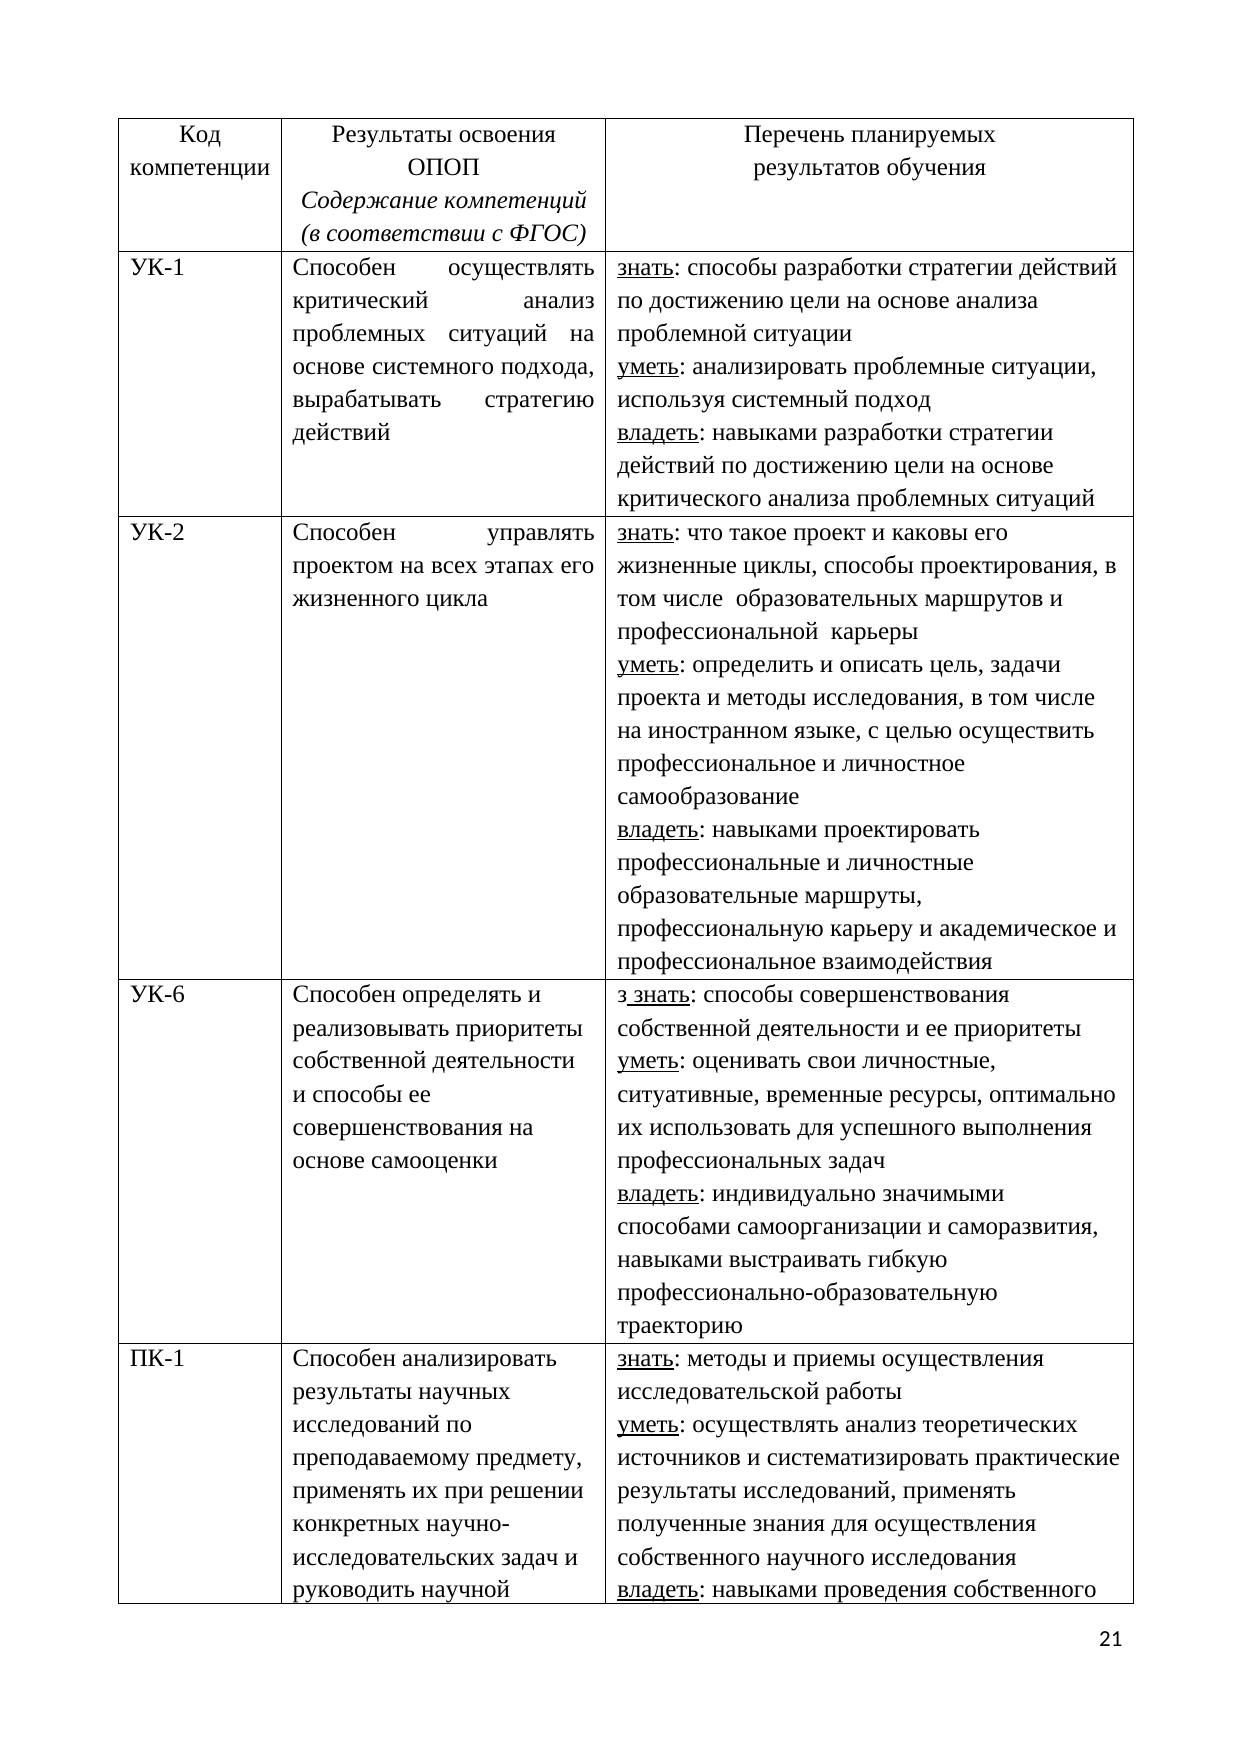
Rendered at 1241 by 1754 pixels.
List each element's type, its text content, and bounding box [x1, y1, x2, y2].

table_header Перечень планируемых результатов обучения [606, 119, 1133, 251]
table_cell ПК-1 [119, 1344, 281, 1603]
table_header Код компетенции [119, 119, 281, 251]
table_cell УК-6 [119, 980, 281, 1342]
table_cell Способен осуществлять критический анализ проблемных ситуаций на основе системного подхода, вырабатывать стратегию действий [282, 252, 605, 516]
table_cell з знать: способы совершенствования собственной деятельности и ее приоритеты уметь: оценивать свои личностные, ситуативные, временные ресурсы, оптимально их использовать для успешного выполнения профессиональных задач владеть: индивидуально значимыми способами самоорганизации и саморазвития, навыками выстраивать гибкую профессионально-образовательную траекторию [606, 980, 1133, 1342]
table_header Результаты освоения ОПОП Содержание компетенций (в соответствии с ФГОС) [282, 119, 605, 251]
table_cell Способен управлять проектом на всех этапах его жизненного цикла [282, 517, 605, 978]
table_cell УК-2 [119, 517, 281, 978]
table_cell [282, 1344, 605, 1603]
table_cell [606, 1344, 1133, 1603]
table_cell знать: способы разработки стратегии действий по достижению цели на основе анализа проблемной ситуации уметь: анализировать проблемные ситуации, используя системный подход владеть: навыками разработки стратегии действий по достижению цели на основе критического анализа проблемных ситуаций [606, 252, 1133, 516]
table_cell знать: что такое проект и каковы его жизненные циклы, способы проектирования, в том числе образовательных маршрутов и профессиональной карьеры уметь: определить и описать цель, задачи проекта и методы исследования, в том числе на иностранном языке, с целью осуществить профессиональное и личностное самообразование владеть: навыками проектировать профессиональные и личностные образовательные маршруты, профессиональную карьеру и академическое и профессиональное взаимодействия [606, 517, 1133, 978]
table_cell УК-1 [119, 252, 281, 516]
table_cell Способен определять и реализовывать приоритеты собственной деятельности и способы ее совершенствования на основе самооценки [282, 980, 605, 1342]
